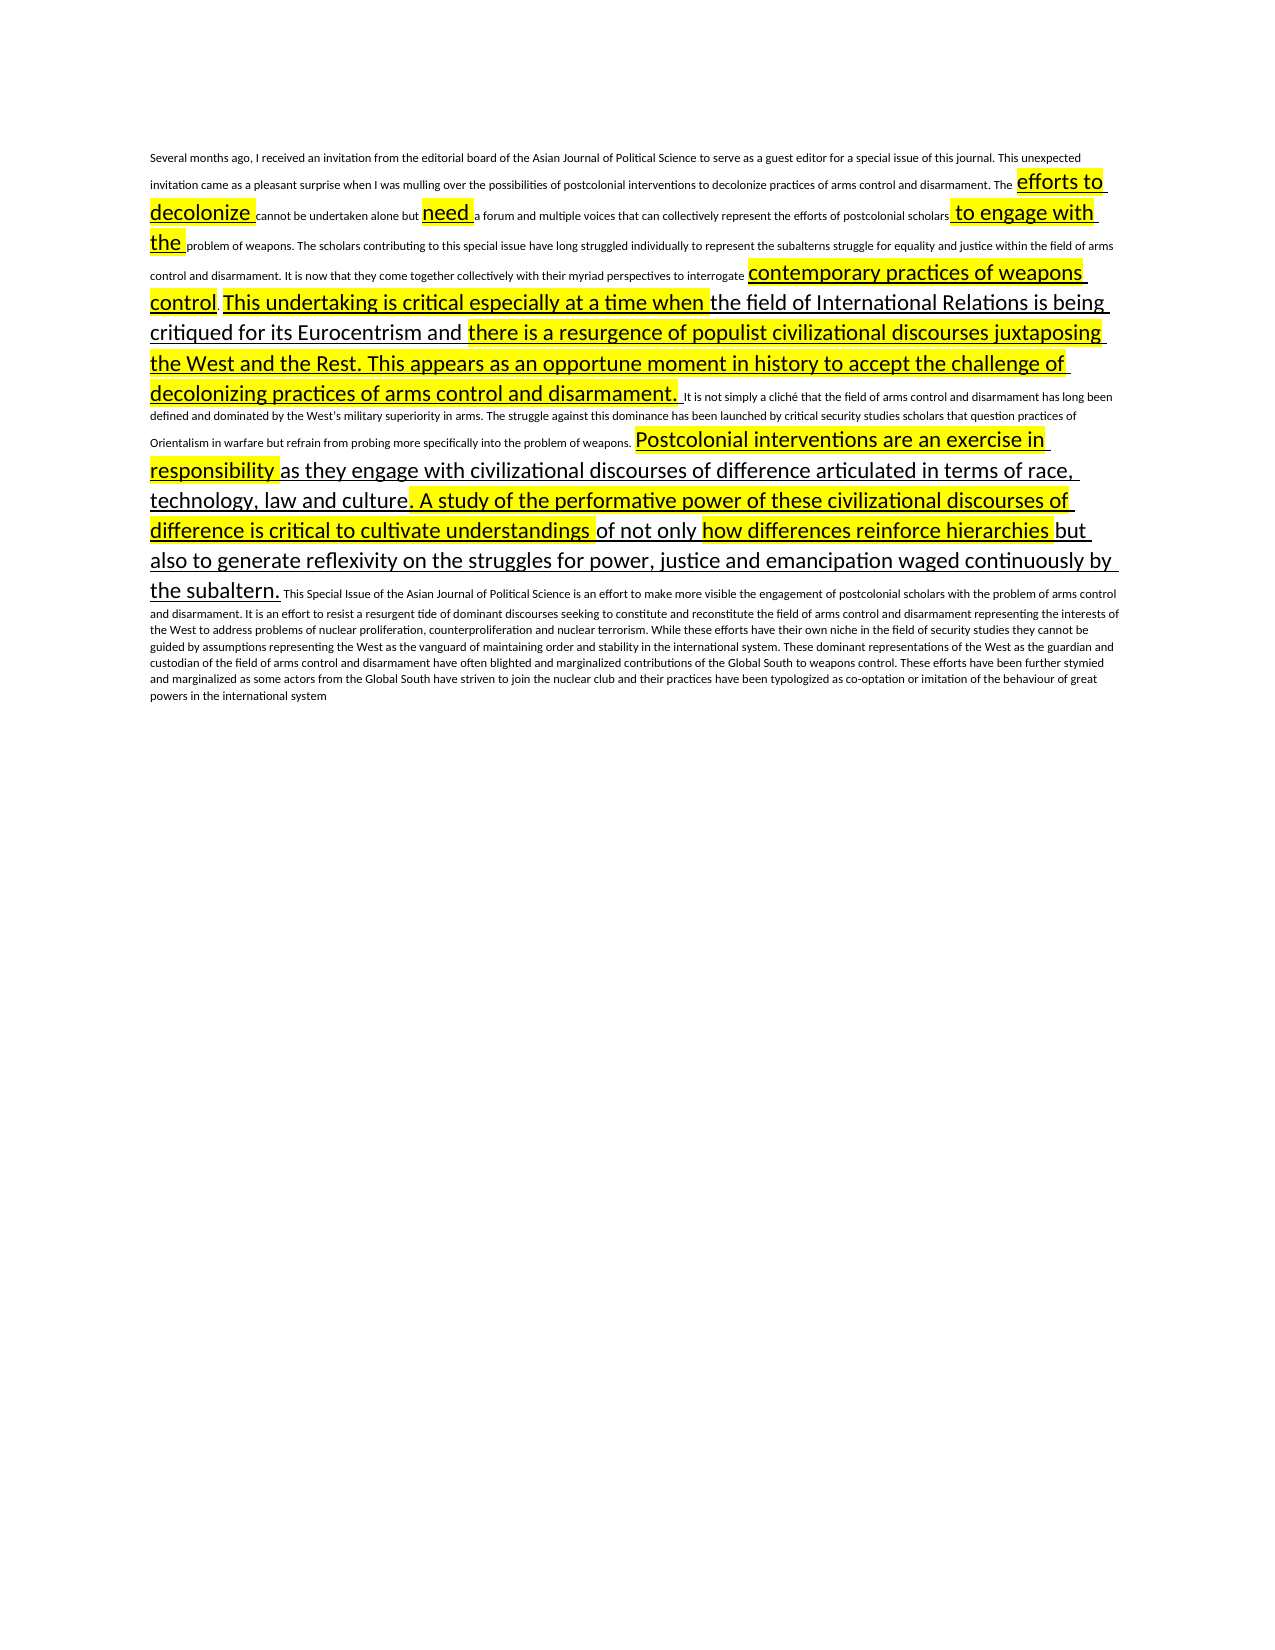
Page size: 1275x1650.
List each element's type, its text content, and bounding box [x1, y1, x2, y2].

text Several months ago, I received an invitation from the editorial board of the Asian Journal of Political Science to serve as a guest editor for a special issue of this journal. This unexpected invitation came as a pleasant surprise when I was mulling over the possibilities of postcolonial interventions to decolonize practices of arms control and disarmament. The efforts to decolonize cannot be undertaken alone but need a forum and multiple voices that can collectively represent the efforts of postcolonial scholars to engage with the problem of weapons. The scholars contributing to this special issue have long struggled individually to represent the subalterns struggle for equality and justice within the field of arms control and disarmament. It is now that they come together collectively with their myriad perspectives to interrogate contemporary practices of weapons control. This undertaking is critical especially at a time when the field of International Relations is being critiqued for its Eurocentrism and there is a resurgence of populist civilizational discourses juxtaposing the West and the Rest. This appears as an opportune moment in history to accept the challenge of decolonizing practices of arms control and disarmament. It is not simply a cliché that the field of arms control and disarmament has long been defined and dominated by the West’s military superiority in arms. The struggle against this dominance has been launched by critical security studies scholars that question practices of Orientalism in warfare but refrain from probing more specifically into the problem of weapons. Postcolonial interventions are an exercise in responsibility as they engage with civilizational discourses of difference articulated in terms of race, technology, law and culture. A study of the performative power of these civilizational discourses of difference is critical to cultivate understandings of not only how differences reinforce hierarchies but also to generate reflexivity on the struggles for power, justice and emancipation waged continuously by the subaltern. This Special Issue of the Asian Journal of Political Science is an effort to make more visible the engagement of postcolonial scholars with the problem of arms control and disarmament. It is an effort to resist a resurgent tide of dominant discourses seeking to constitute and reconstitute the field of arms control and disarmament representing the interests of the West to address problems of nuclear proliferation, counterproliferation and nuclear terrorism. While these efforts have their own niche in the field of security studies they cannot be guided by assumptions representing the West as the vanguard of maintaining order and stability in the international system. These dominant representations of the West as the guardian and custodian of the field of arms control and disarmament have often blighted and marginalized contributions of the Global South to weapons control. These efforts have been further stymied and marginalized as some actors from the Global South have striven to join the nuclear club and their practices have been typologized as co-optation or imitation of the behaviour of great powers in the international system [150, 150, 1125, 703]
